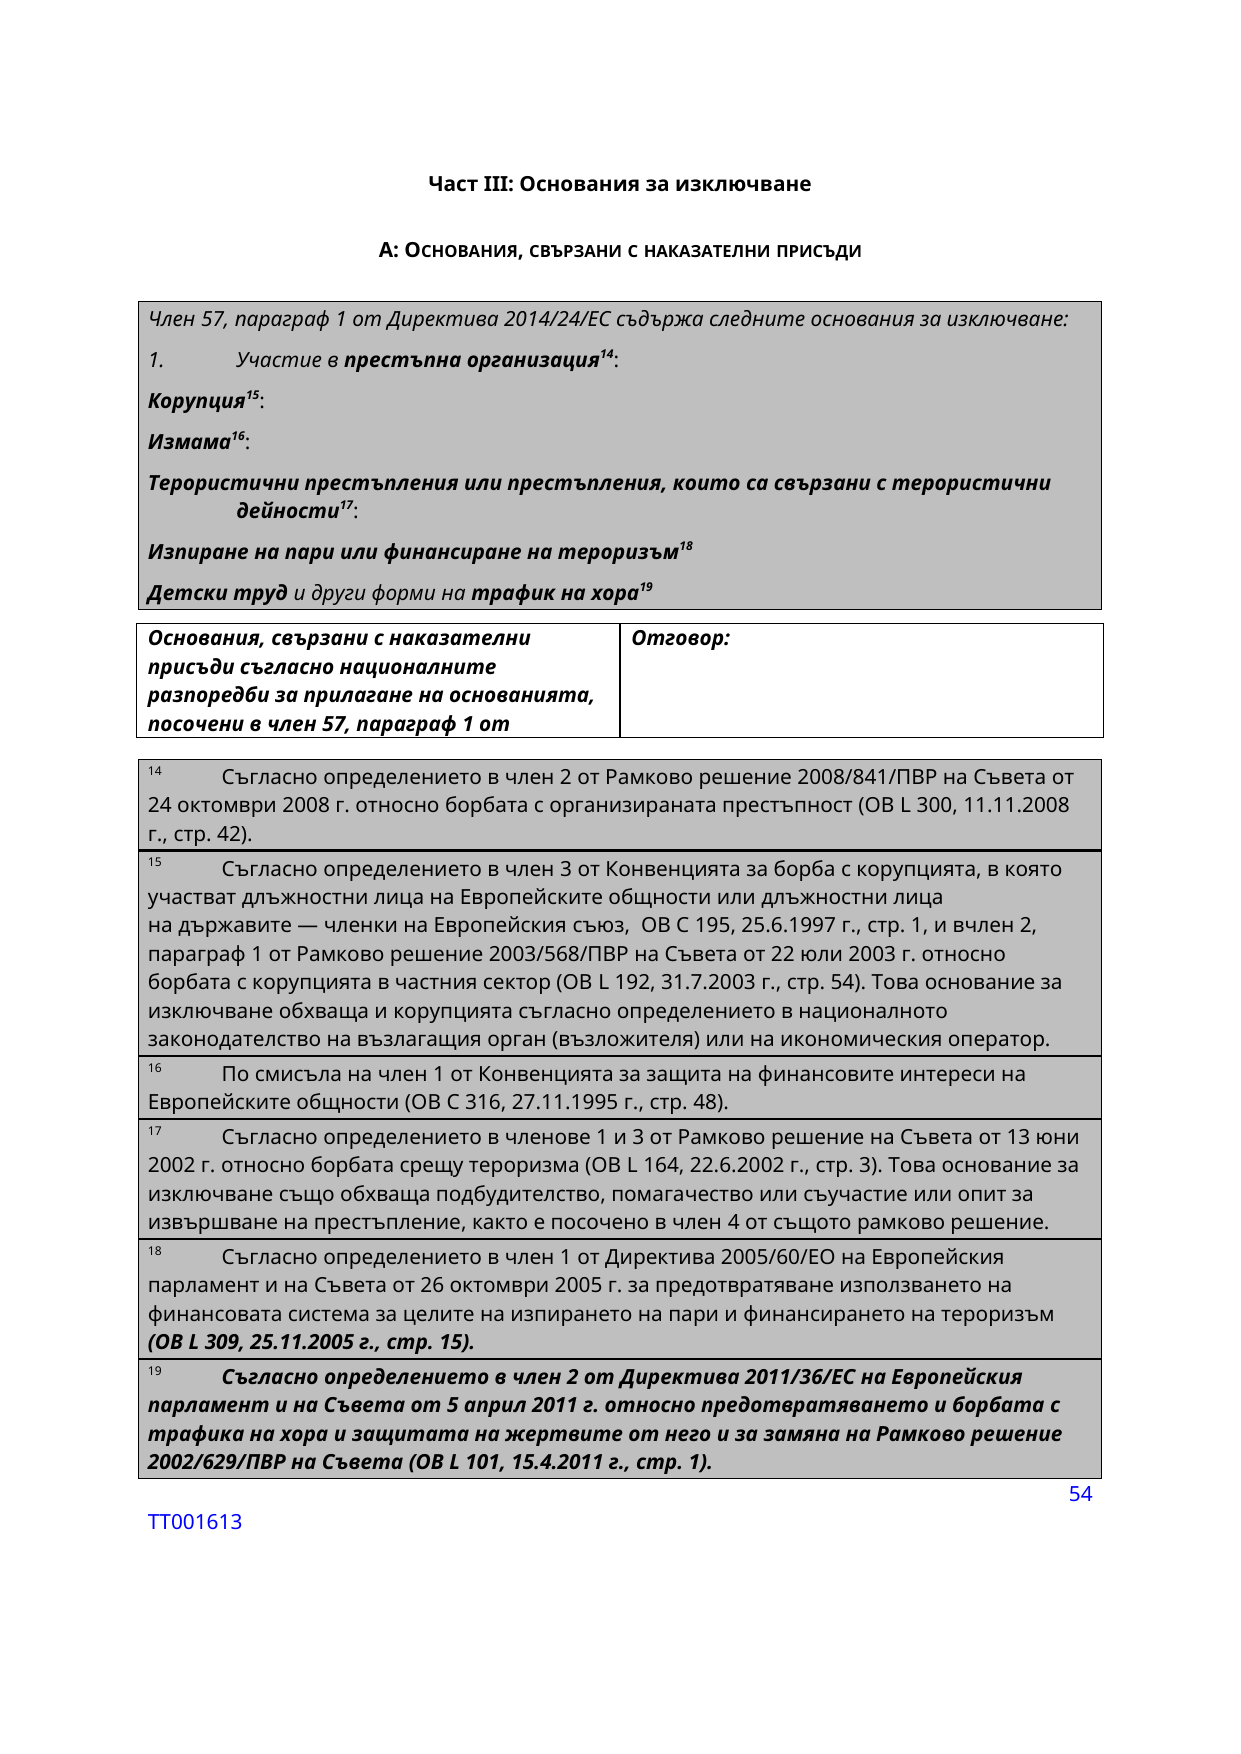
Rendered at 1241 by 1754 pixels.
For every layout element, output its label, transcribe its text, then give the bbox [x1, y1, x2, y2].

text Корупция: [139, 383, 1101, 415]
text Част III: Основания за изключване [148, 169, 1092, 198]
text Терористични престъпления или престъпления, които са свързани с терористични дейности: [139, 465, 1101, 525]
text Изпиране на пари или финансиране на тероризъм [139, 534, 1101, 566]
text Детски труд и други форми на трафик на хора [139, 575, 1101, 609]
text Измама: [139, 424, 1101, 456]
table_header Основания, свързани с наказателни присъди съгласно националните разпоредби за прилагане на основанията, посочени в член 57, параграф 1 от Директивата: [137, 624, 619, 737]
table_header Отговор: [621, 624, 1103, 737]
text Член 57, параграф 1 от Директива 2014/24/ЕС съдържа следните основания за изключване: [139, 302, 1101, 333]
text А: Основания, свързани с наказателни присъди [148, 235, 1092, 264]
list Участие в престъпна организация: [139, 342, 1101, 374]
